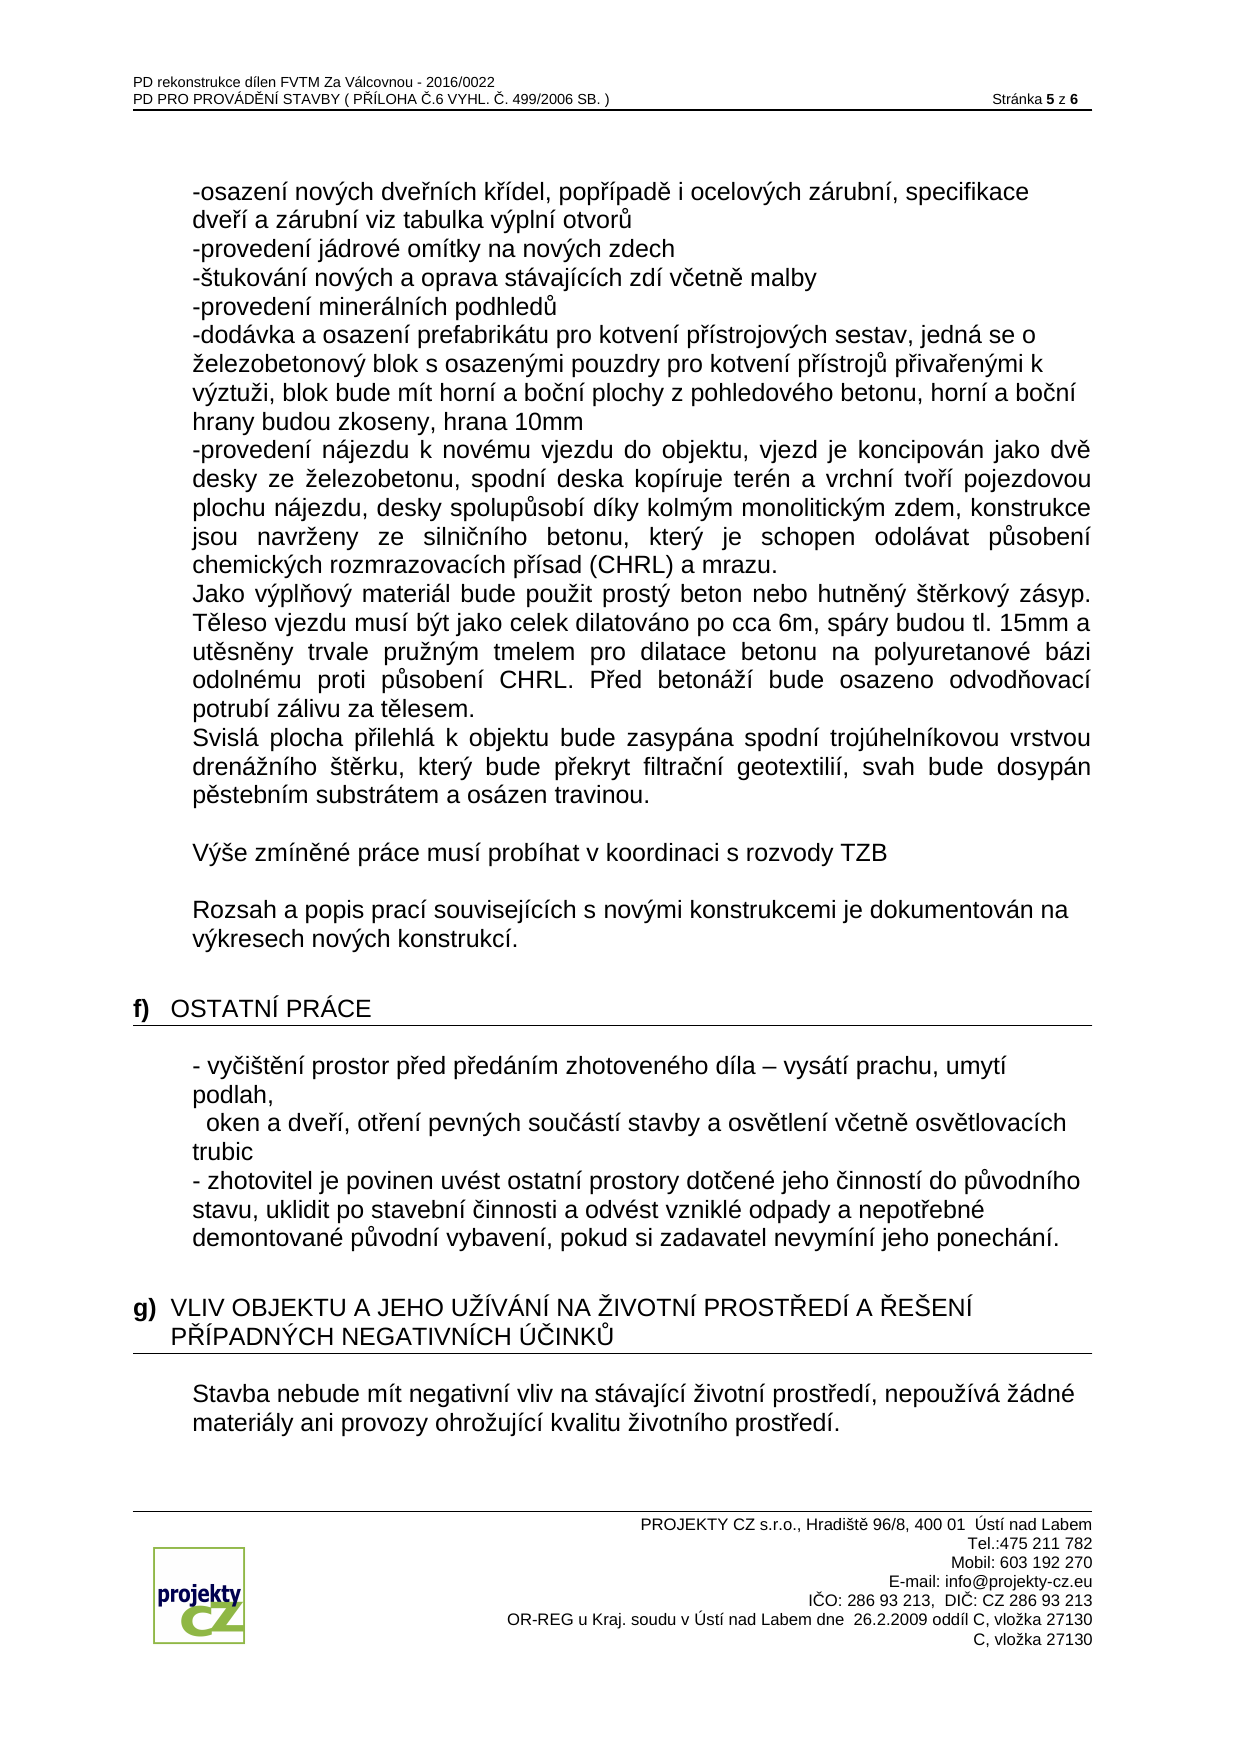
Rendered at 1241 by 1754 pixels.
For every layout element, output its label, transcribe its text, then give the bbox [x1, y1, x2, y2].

text Jako výplňový materiál bude použit prostý beton nebo hutněný štěrkový zásyp. Těleso vjezdu musí být jako celek dilatováno po cca 6m, spáry budou tl. 15mm a utěsněny trvale pružným tmelem pro dilatace betonu na polyuretanové bázi odolnému proti působení CHRL. Před betonáží bude osazeno odvodňovací potrubí zálivu za tělesem. [192, 579, 1092, 723]
text OSTATNÍ PRÁCE [133, 994, 1092, 1025]
text - zhotovitel je povinen uvést ostatní prostory dotčené jeho činností do původního stavu, uklidit po stavební činnosti a odvést vzniklé odpady a nepotřebné demontované původní vybavení, pokud si zadavatel nevymíní jeho ponechání. [192, 1166, 1092, 1252]
text Svislá plocha přilehlá k objektu bude zasypána spodní trojúhelníkovou vrstvou drenážního štěrku, který bude překryt filtrační geotextilií, svah bude dosypán pěstebním substrátem a osázen travinou. [192, 723, 1092, 809]
text Rozsah a popis prací souvisejících s novými konstrukcemi je dokumentován na výkresech nových konstrukcí. [192, 895, 1092, 953]
title -štukování nových a oprava stávajících zdí včetně malby [192, 263, 1092, 291]
title -osazení nových dveřních křídel, popřípadě i ocelových zárubní, specifikace dveří a zárubní viz tabulka výplní otvorů [192, 176, 1092, 234]
title -dodávka a osazení prefabrikátu pro kotvení přístrojových sestav, jedná se o železobetonový blok s osazenými pouzdry pro kotvení přístrojů přivařenými k výztuži, blok bude mít horní a boční plochy z pohledového betonu, horní a boční hrany budou zkoseny, hrana 10mm [192, 320, 1092, 435]
picture [151, 1545, 247, 1646]
title Výše zmíněné práce musí probíhat v koordinaci s rozvody TZB [192, 838, 1092, 866]
text - vyčištění prostor před předáním zhotoveného díla – vysátí prachu, umytí podlah, [192, 1051, 1092, 1108]
text oken a dveří, otření pevných součástí stavby a osvětlení včetně osvětlovacích trubic [192, 1108, 1092, 1166]
title -provedení jádrové omítky na nových zdech [192, 234, 1092, 263]
text VLIV OBJEKTU A JEHO UŽÍVÁNÍ NA ŽIVOTNÍ PROSTŘEDÍ A ŘEŠENÍ PŘÍPADNÝCH NEGATIVNÍCH ÚČINKŮ [133, 1293, 1092, 1353]
text Stavba nebude mít negativní vliv na stávající životní prostředí, nepoužívá žádné materiály ani provozy ohrožující kvalitu životního prostředí. [192, 1379, 1092, 1436]
text -provedení nájezdu k novému vjezdu do objektu, vjezd je koncipován jako dvě desky ze železobetonu, spodní deska kopíruje terén a vrchní tvoří pojezdovou plochu nájezdu, desky spolupůsobí díky kolmým monolitickým zdem, konstrukce jsou navrženy ze silničního betonu, který je schopen odolávat působení chemických rozmrazovacích přísad (CHRL) a mrazu. [192, 435, 1092, 579]
title -provedení minerálních podhledů [192, 291, 1092, 320]
